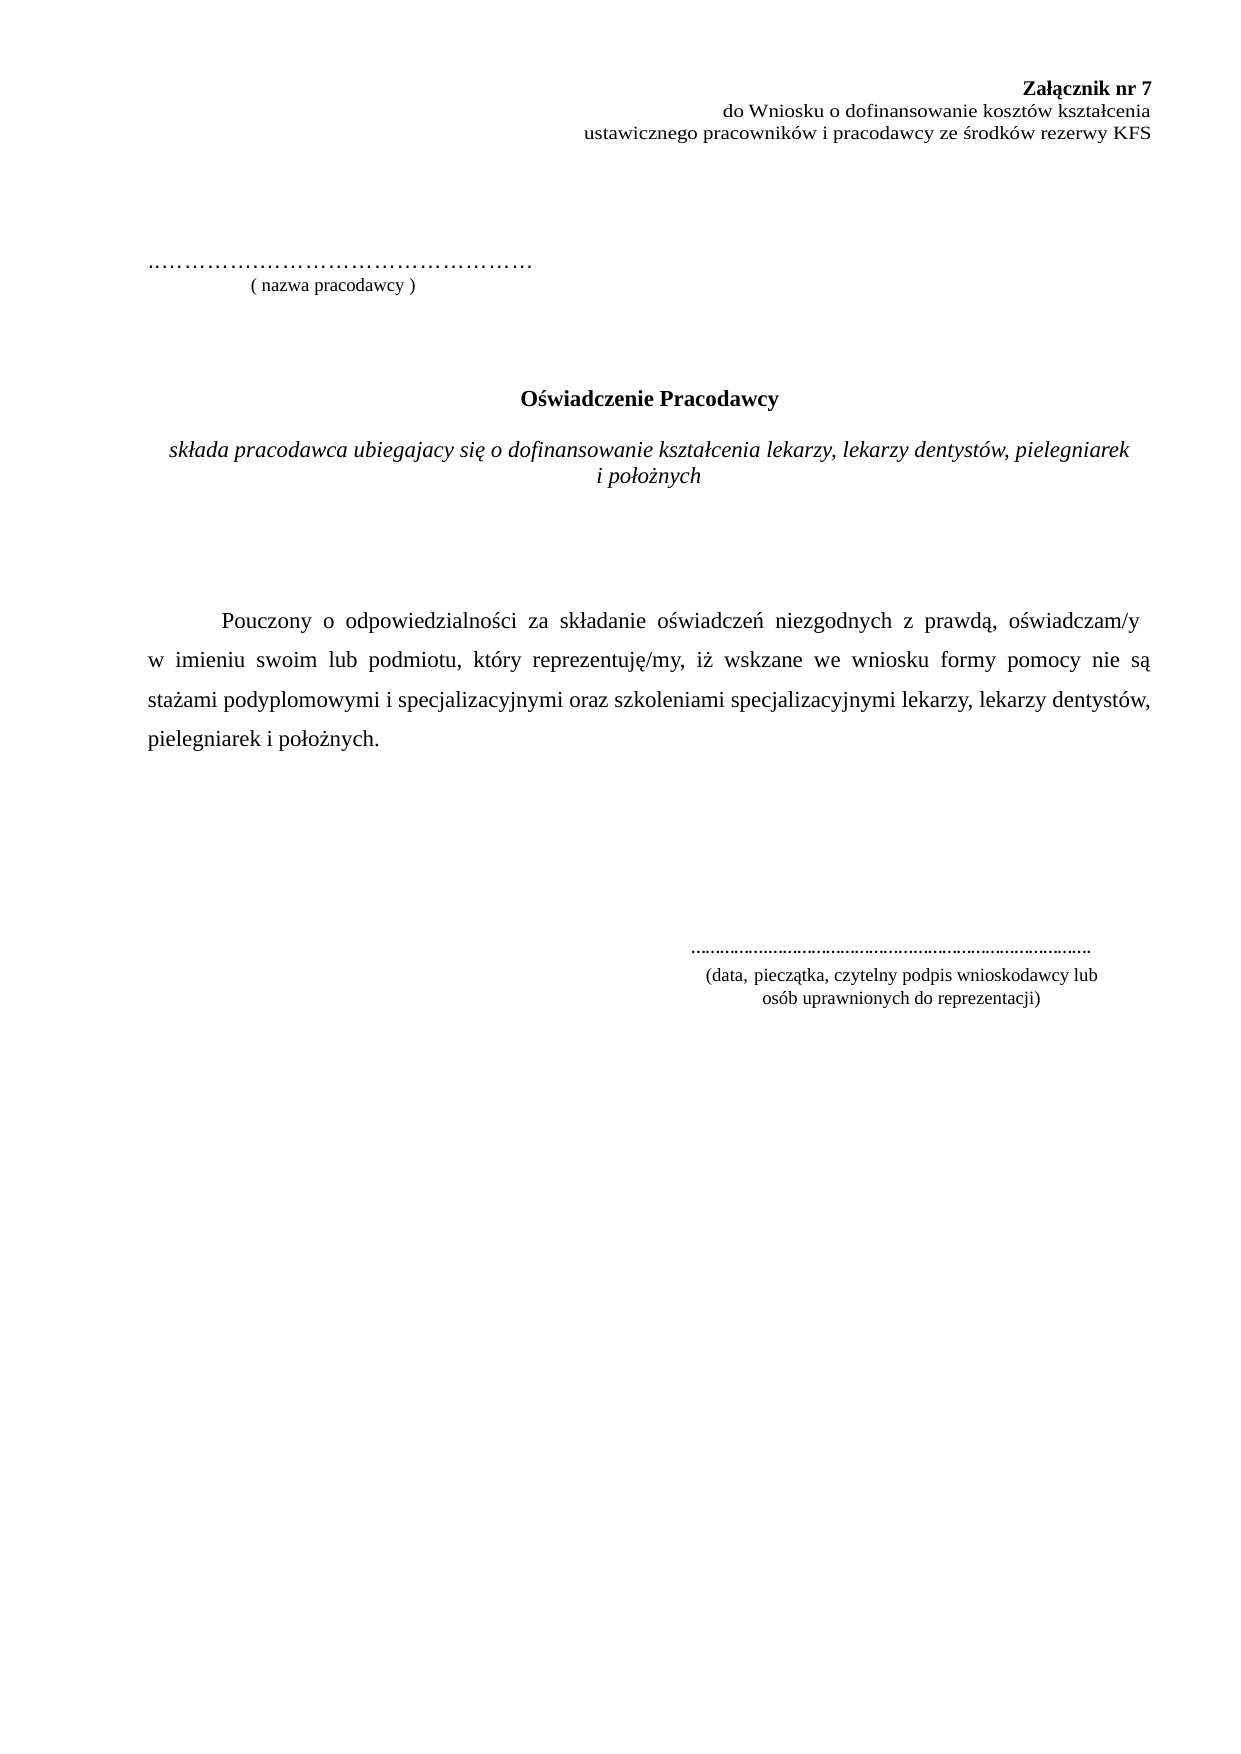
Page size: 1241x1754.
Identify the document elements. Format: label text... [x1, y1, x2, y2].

text do Wniosku o dofinansowanie kosztów kształcenia [148, 100, 1152, 122]
text ..………….……………………………… [148, 247, 1152, 274]
text Pouczony o odpowiedzialności za składanie oświadczeń niezgodnych z prawdą, oświadczam/y w imieniu swoim lub podmiotu, który reprezentuję/my, iż wskzane we wniosku formy pomocy nie są stażami podyplomowymi i specjalizacyjnymi oraz szkoleniami specjalizacyjnymi lekarzy, lekarzy dentystów, pielegniarek i położnych. [148, 607, 1152, 752]
text składa pracodawca ubiegajacy się o dofinansowanie kształcenia lekarzy, lekarzy dentystów, pielegniarek i położnych [148, 436, 1152, 489]
text …………….………………………...………………………………. (data, pieczątka, czytelny podpis wnioskodawcy lub osób uprawnionych do reprezentacji) [148, 933, 1152, 1008]
text ( nazwa pracodawcy ) [148, 274, 1152, 295]
text Załącznik nr 7 [813, 76, 1152, 100]
text ustawicznego pracowników i pracodawcy ze środków rezerwy KFS [148, 122, 1152, 143]
text Oświadczenie Pracodawcy [148, 385, 1152, 411]
